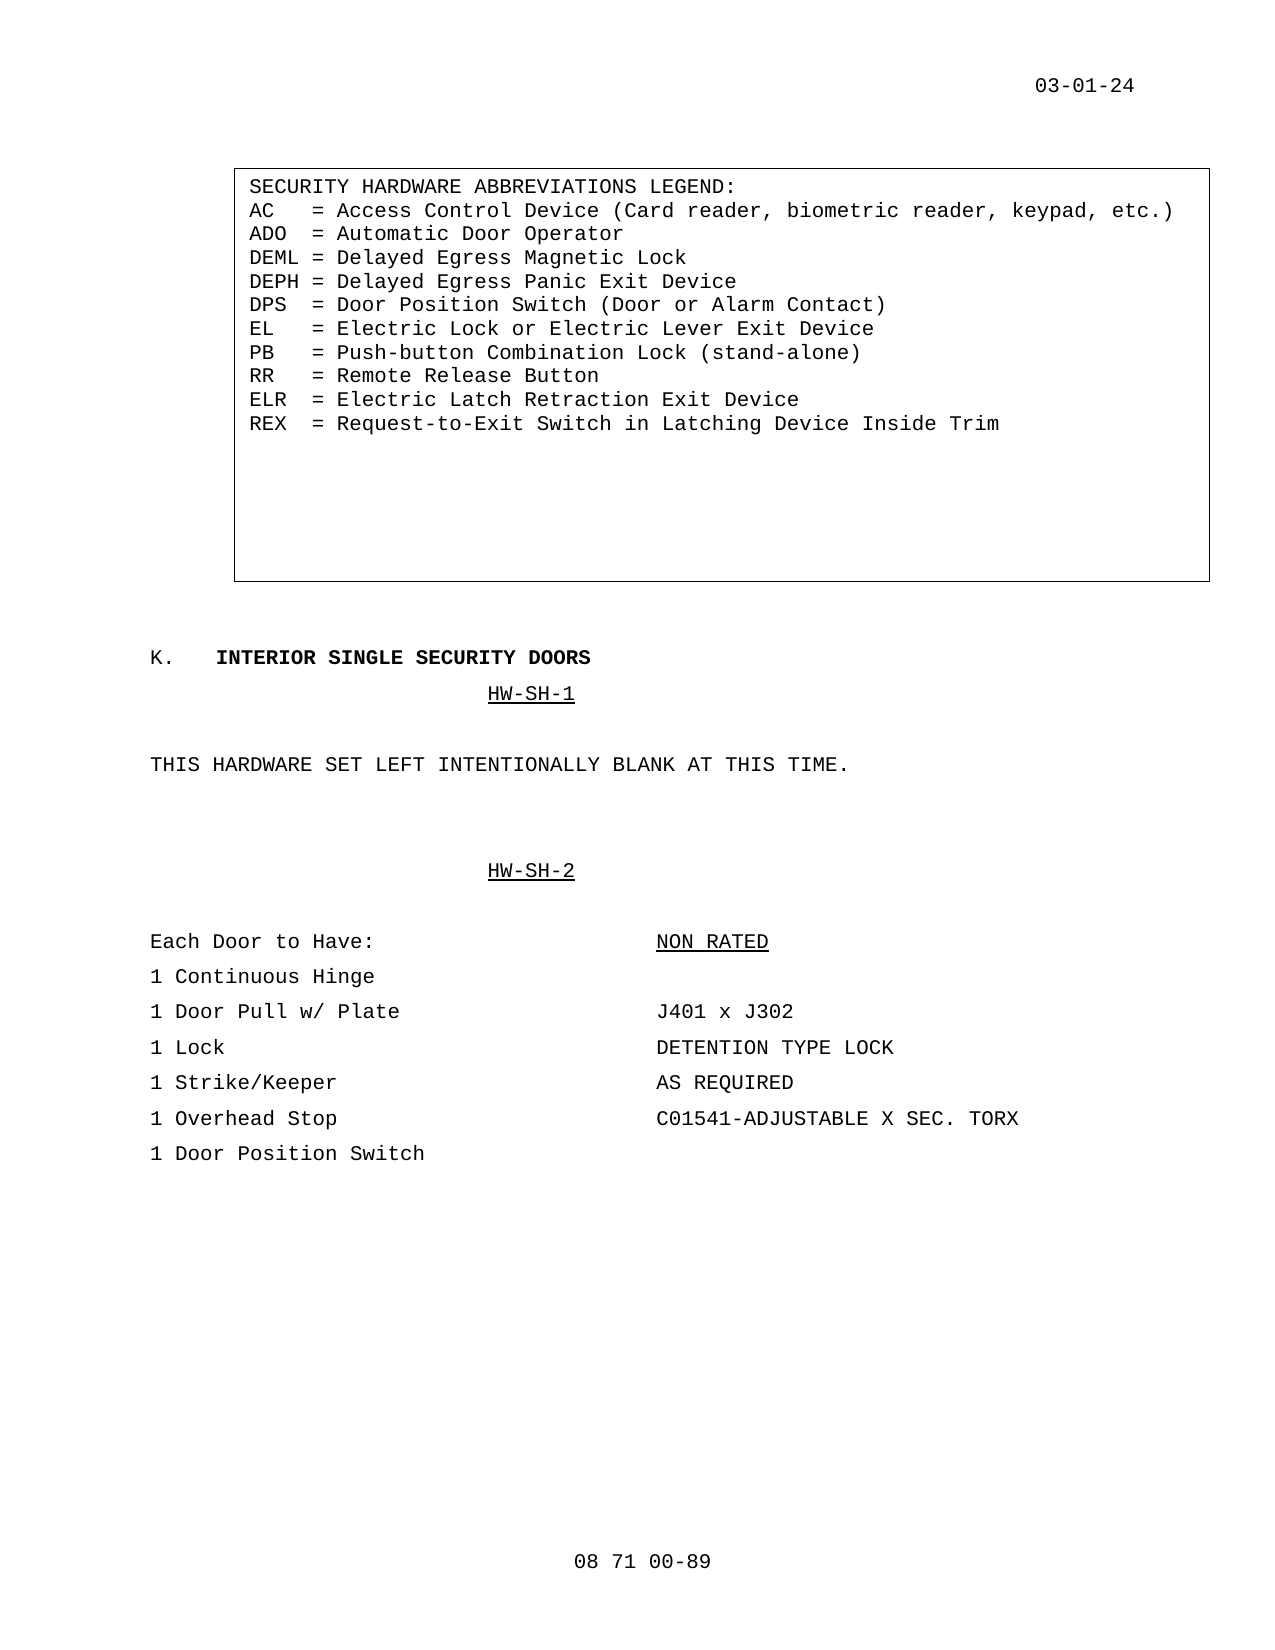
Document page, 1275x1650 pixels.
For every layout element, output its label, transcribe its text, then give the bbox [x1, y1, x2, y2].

text 1 Door Pull w/ Plate J401 x J302 [150, 1001, 1134, 1025]
list HW-SH-1 [487, 683, 1134, 706]
text 1 Strike/Keeper AS REQUIRED [150, 1072, 1134, 1096]
text 1 Continuous Hinge [150, 966, 1134, 990]
text 1 Lock DETENTION TYPE LOCK [150, 1037, 1134, 1061]
list HW-SH-2 [487, 860, 1134, 883]
text Each Door to Have: NON RATED [150, 931, 1134, 954]
text 1 Overhead Stop c01541-ADJUSTABLE x Sec. Torx [150, 1108, 1134, 1131]
text 1 Door Position Switch [150, 1143, 1134, 1167]
text THIS HARDWARE SET LEFT INTENTIONALLY BLANK AT THIS TIME. [150, 753, 1134, 777]
text INTERIOR SINGLE SECURITY DOORS [150, 647, 1134, 671]
